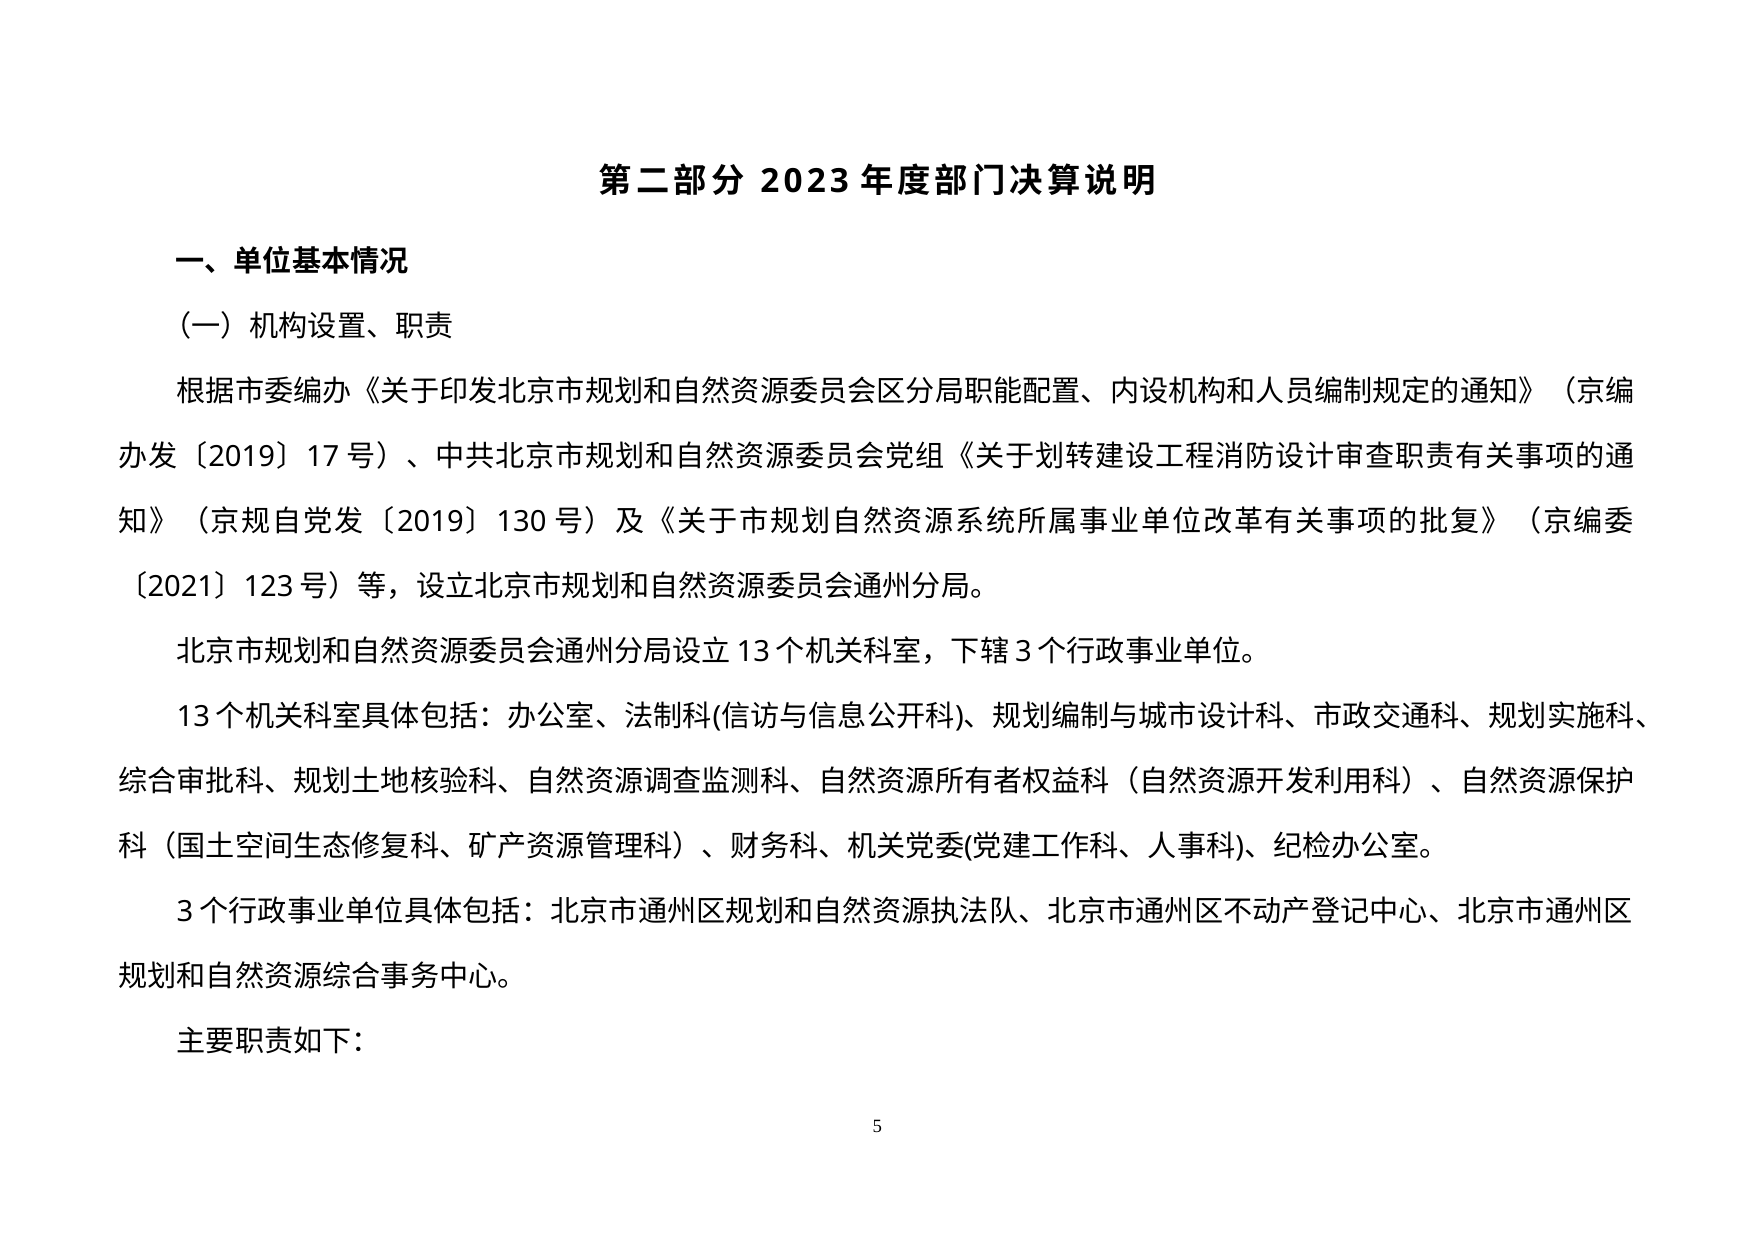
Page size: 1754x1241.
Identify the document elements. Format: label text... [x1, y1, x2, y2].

text 3个行政事业单位具体包括：北京市通州区规划和自然资源执法队、北京市通州区不动产登记中心、北京市通州区规划和自然资源综合事务中心。 [118, 877, 1636, 1007]
text 主要职责如下： [118, 1007, 1636, 1072]
text 根据市委编办《关于印发北京市规划和自然资源委员会区分局职能配置、内设机构和人员编制规定的通知》（京编办发〔2019〕17号）、中共北京市规划和自然资源委员会党组《关于划转建设工程消防设计审查职责有关事项的通知》（京规自党发〔2019〕130号）及《关于市规划自然资源系统所属事业单位改革有关事项的批复》（京编委〔2021〕123号）等，设立北京市规划和自然资源委员会通州分局。 [118, 357, 1636, 617]
text （一）机构设置、职责 [118, 292, 1636, 357]
text 北京市规划和自然资源委员会通州分局设立13个机关科室，下辖3个行政事业单位。 [118, 617, 1636, 682]
text 一、单位基本情况 [118, 227, 1636, 292]
text 第二部分 2023年度部门决算说明 [118, 145, 1636, 210]
text 13个机关科室具体包括：办公室、法制科(信访与信息公开科)、规划编制与城市设计科、市政交通科、规划实施科、综合审批科、规划土地核验科、自然资源调查监测科、自然资源所有者权益科（自然资源开发利用科）、自然资源保护科（国土空间生态修复科、矿产资源管理科）、财务科、机关党委(党建工作科、人事科)、纪检办公室。 [118, 682, 1636, 877]
